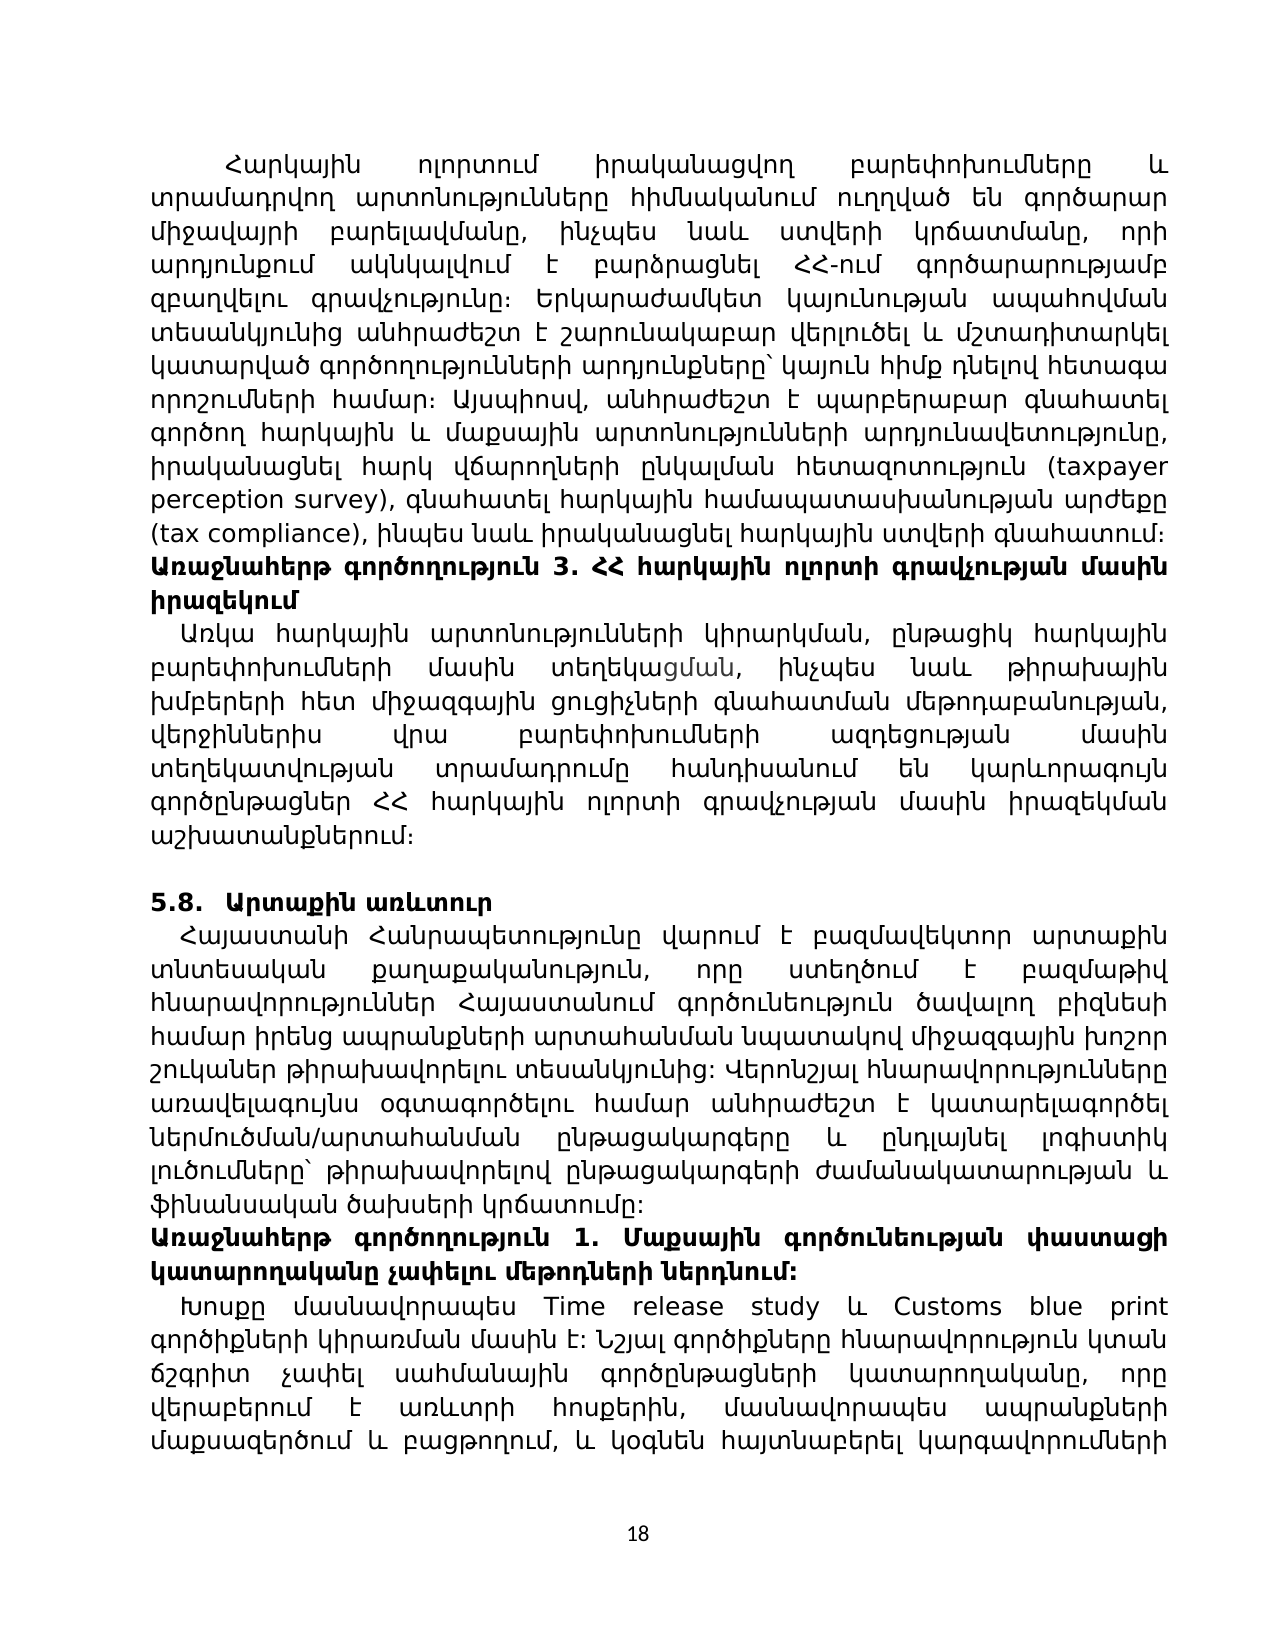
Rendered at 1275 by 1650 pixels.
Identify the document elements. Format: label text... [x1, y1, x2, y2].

list Արտաքին առևտուր [150, 888, 1169, 917]
text Հայաստանի Հանրապետությունը վարում է բազմավեկտոր արտաքին տնտեսական քաղաքականություն, որը ստեղծում է բազմաթիվ հնարավորություններ Հայաստանում գործունեություն ծավալող բիզնեսի համար իրենց ապրանքների արտահանման նպատակով միջազգային խոշոր շուկաներ թիրախավորելու տեսանկյունից: Վերոնշյալ հնարավորությունները առավելագույնս օգտագործելու համար անհրաժեշտ է կատարելագործել ներմուծման/արտահանման ընթացակարգերը և ընդլայնել լոգիստիկ լուծումները՝ թիրախավորելով ընթացակարգերի ժամանակատարության և ֆինանսական ծախսերի կրճատումը: [150, 921, 1169, 1219]
text Հարկային ոլորտում իրականացվող բարեփոխումները և տրամադրվող արտոնությունները հիմնականում ուղղված են գործարար միջավայրի բարելավմանը, ինչպես նաև ստվերի կրճատմանը, որի արդյունքում ակնկալվում է բարձրացնել ՀՀ-ում գործարարությամբ զբաղվելու գրավչությունը։ Երկարաժամկետ կայունության ապահովման տեսանկյունից անհրաժեշտ է շարունակաբար վերլուծել և մշտադիտարկել կատարված գործողությունների արդյունքները՝ կայուն հիմք դնելով հետագա որոշումների համար։ Այսպիոսվ, անհրաժեշտ է պարբերաբար գնահատել գործող հարկային և մաքսային արտոնությունների արդյունավետությունը, իրականացնել հարկ վճարողների ընկալման հետազոտություն (taxpayer perception survey), գնահատել հարկային համապատասխանության արժեքը (tax compliance), ինպես նաև իրականացնել հարկային ստվերի գնահատում։ [150, 150, 1169, 548]
text Առաջնահերթ գործողություն 1. Մաքսային գործունեության փաստացի կատարողականը չափելու մեթոդների ներդնում: [150, 1223, 1169, 1288]
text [150, 1292, 1169, 1456]
text Առկա հարկային արտոնությունների կիրարկման, ընթացիկ հարկային բարեփոխումների մասին տեղեկացման, ինչպես նաև թիրախային խմբերերի հետ միջազգային ցուցիչների գնահատման մեթոդաբանության, վերջիններիս վրա բարեփոխումների ազդեցության մասին տեղեկատվության տրամադրումը հանդիսանում են կարևորագույն գործընթացներ ՀՀ հարկային ոլորտի գրավչության մասին իրազեկման աշխատանքներում։ [150, 619, 1169, 850]
text Առաջնահերթ գործողություն 3. ՀՀ հարկային ոլորտի գրավչության մասին իրազեկում [150, 552, 1169, 615]
